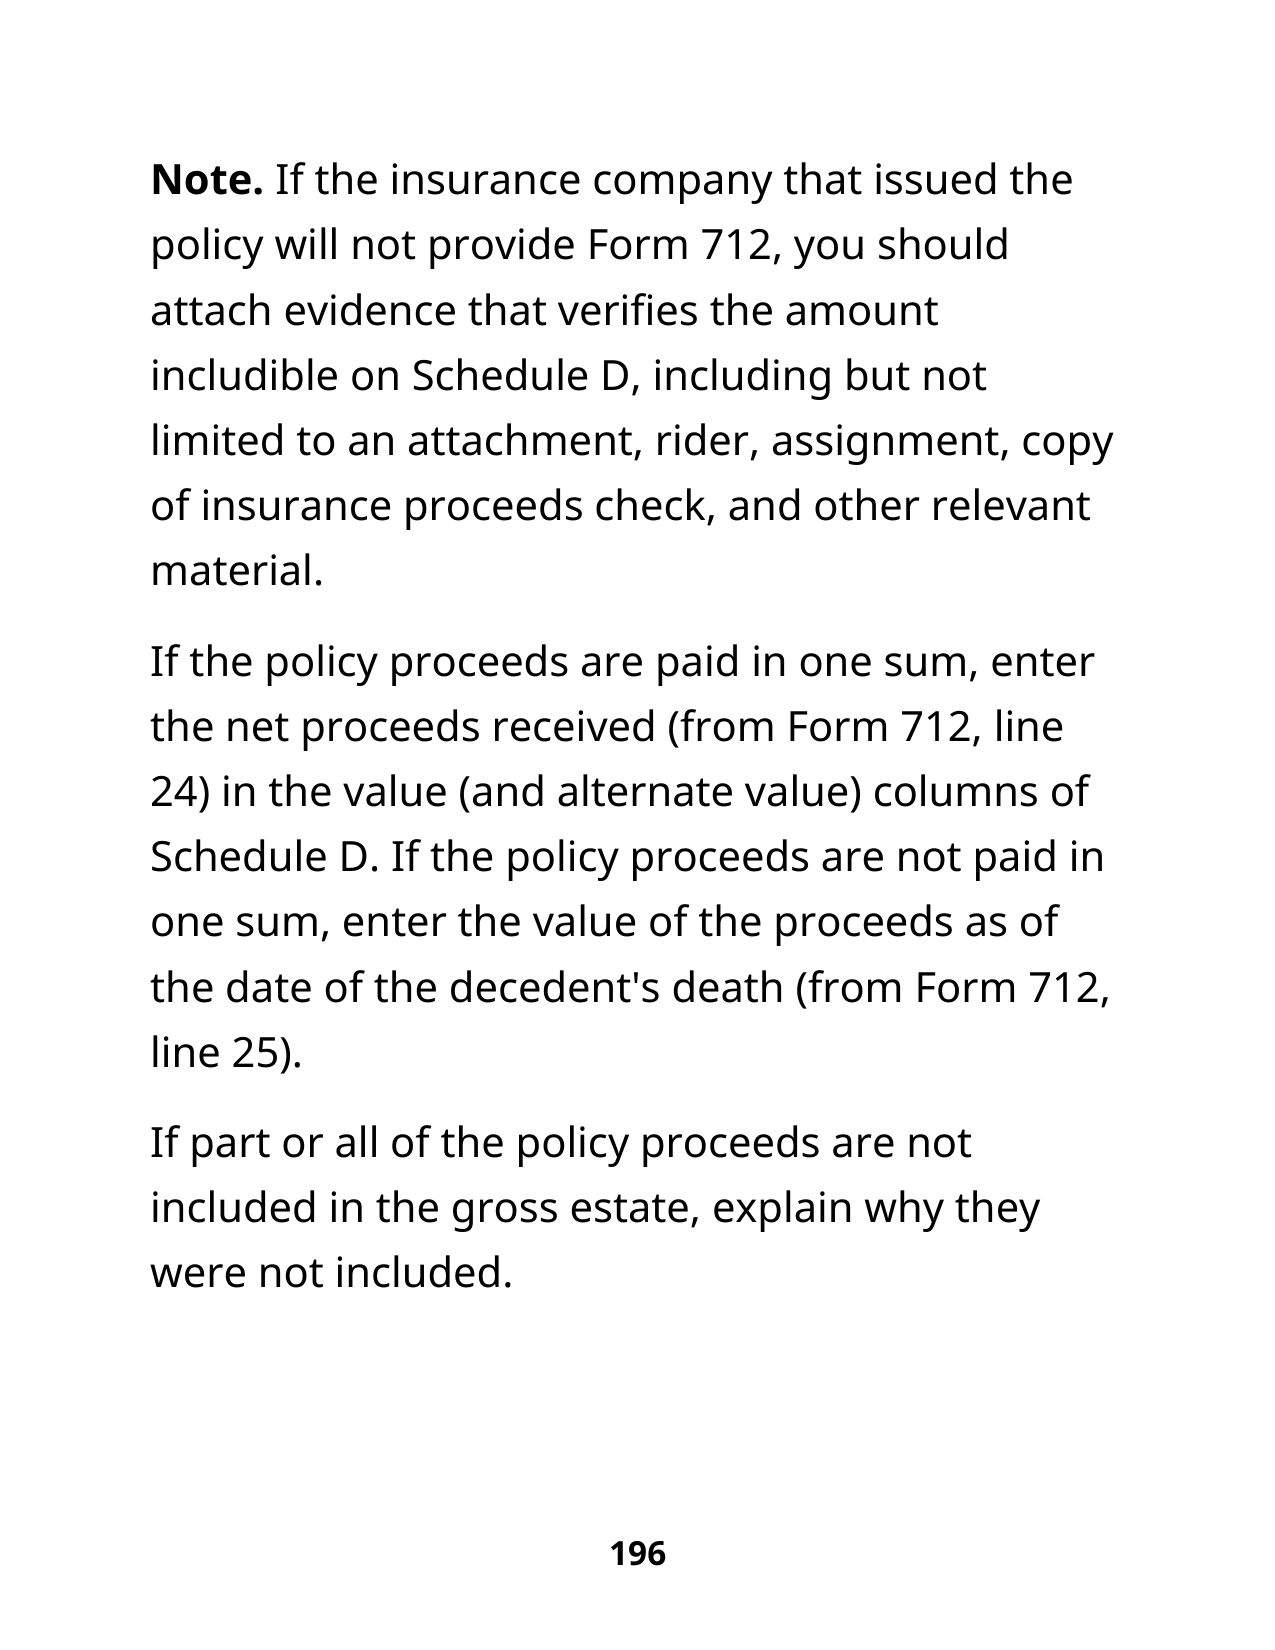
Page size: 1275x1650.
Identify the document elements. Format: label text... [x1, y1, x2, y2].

text If the policy proceeds are paid in one sum, enter the net proceeds received (from Form 712, line 24) in the value (and alternate value) columns of Schedule D. If the policy proceeds are not paid in one sum, enter the value of the proceeds as of the date of the decedent's death (from Form 712, line 25). [150, 631, 1125, 1079]
text If part or all of the policy proceeds are not included in the gross estate, explain why they were not included. [150, 1113, 1125, 1300]
text Note. If the insurance company that issued the policy will not provide Form 712, you should attach evidence that verifies the amount includible on Schedule D, including but not limited to an attachment, rider, assignment, copy of insurance proceeds check, and other relevant material. [150, 150, 1125, 598]
